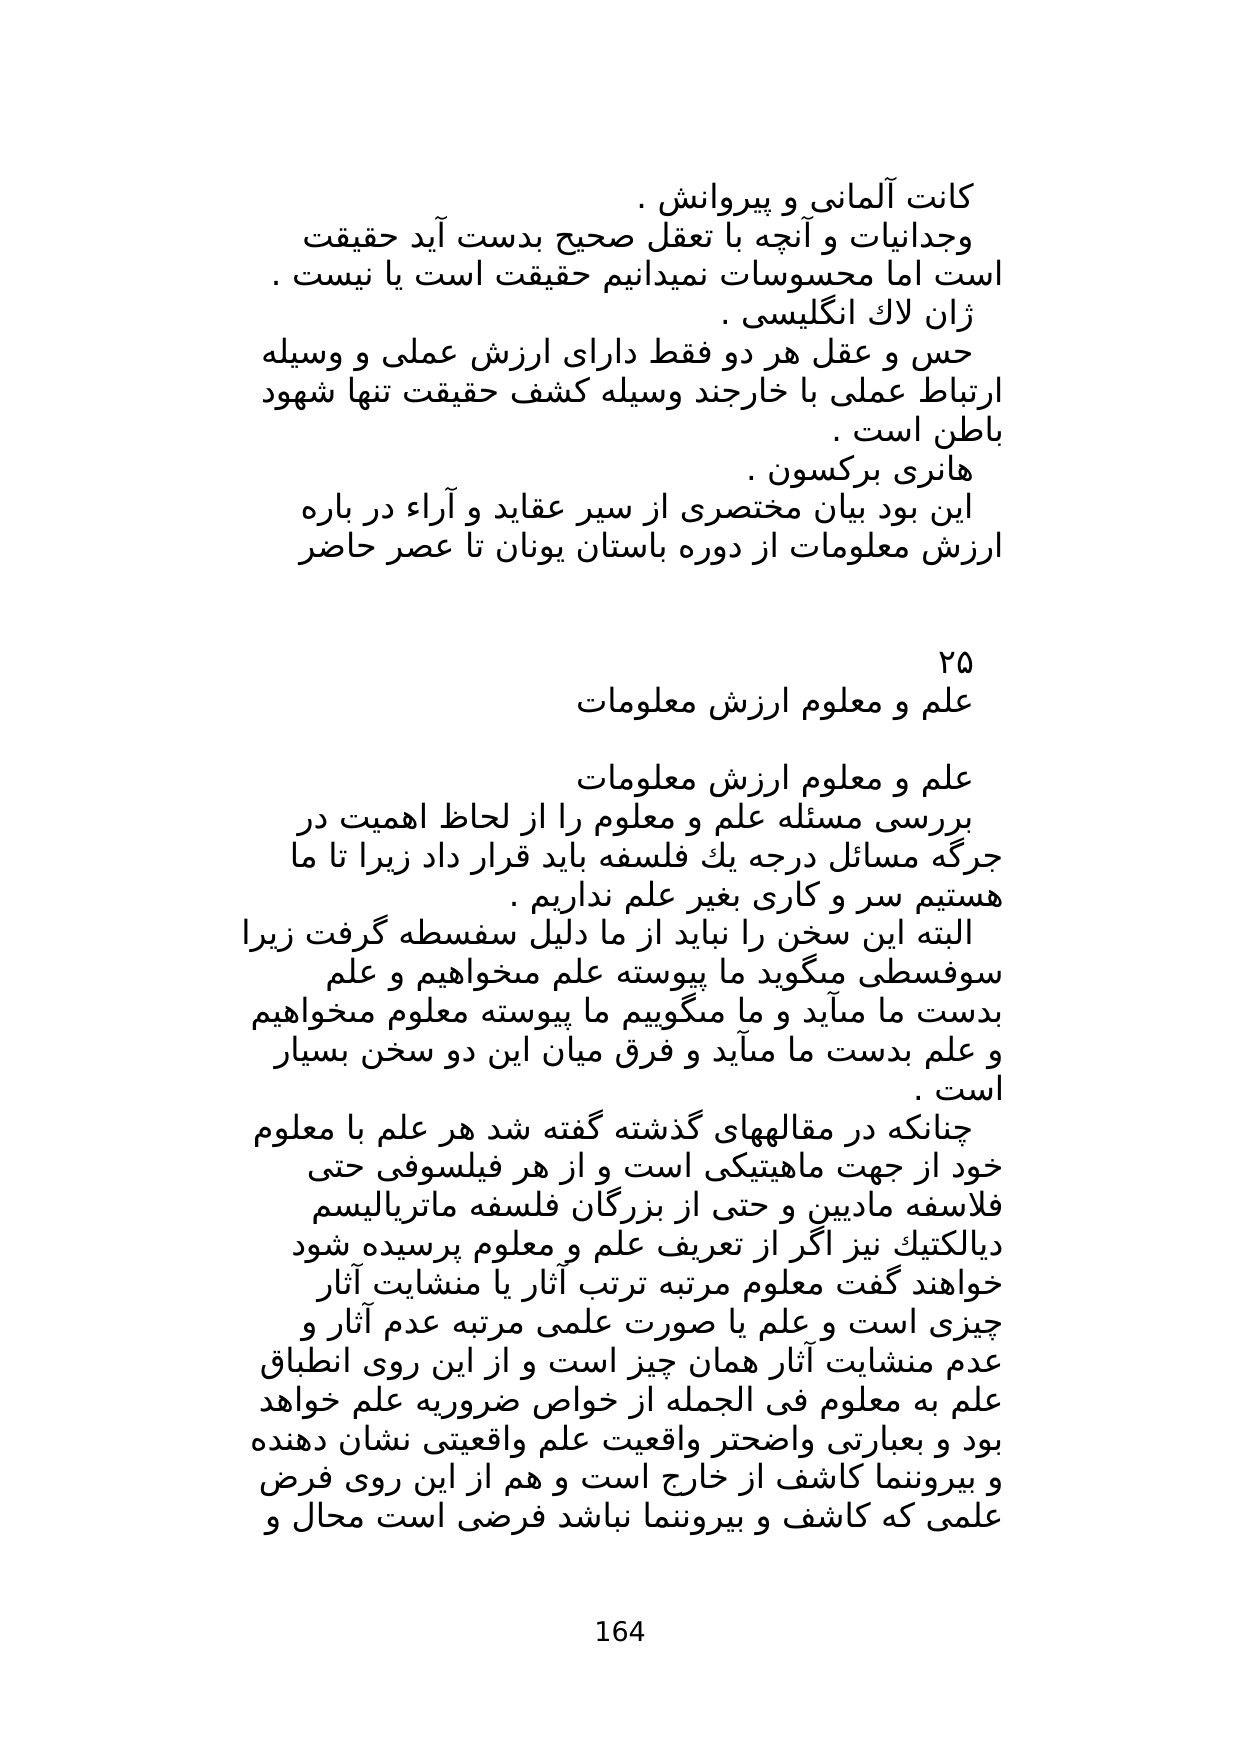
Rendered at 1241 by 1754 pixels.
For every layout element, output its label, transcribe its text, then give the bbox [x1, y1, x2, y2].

text ژان لاك انگليسى . [236, 294, 1004, 333]
text البته اين سخن را نبايد از ما دليل سفسطه گرفت زيرا سوفسطى مى‏گويد ما پيوسته علم مى‏خواهيم و علم بدست ما مى‏آيد و ما مى‏گوييم ما پيوسته معلوم مى‏خواهيم و علم بدست ما مى‏آيد و فرق ميان اين دو سخن بسيار است . [236, 914, 1004, 1108]
text بررسى مسئله علم و معلوم را از لحاظ اهميت در جرگه مسائل درجه يك فلسفه بايد قرار داد زيرا تا ما هستيم سر و كارى بغير علم نداريم . [236, 797, 1004, 914]
text وجدانيات و آنچه با تعقل صحيح بدست آيد حقيقت است اما محسوسات نميدانيم حقيقت است‏ يا نيست . [236, 216, 1004, 294]
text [236, 1108, 1004, 1536]
text علم و معلوم ارزش معلومات [236, 681, 1004, 720]
text ۲۵ [236, 642, 1004, 681]
text كانت آلمانى و پيروانش . [236, 177, 1004, 216]
text علم و معلوم ارزش معلومات [236, 758, 1004, 797]
text هانرى بركسون . [236, 449, 1004, 488]
text حس و عقل هر دو فقط داراى ارزش عملى و وسيله ارتباط عملى با خارجند وسيله كشف حقيقت تنها شهود باطن است . [236, 333, 1004, 449]
text اين بود بيان مختصرى از سير عقايد و آراء در باره ارزش معلومات از دوره باستان يونان تا عصر حاضر [236, 488, 1004, 566]
